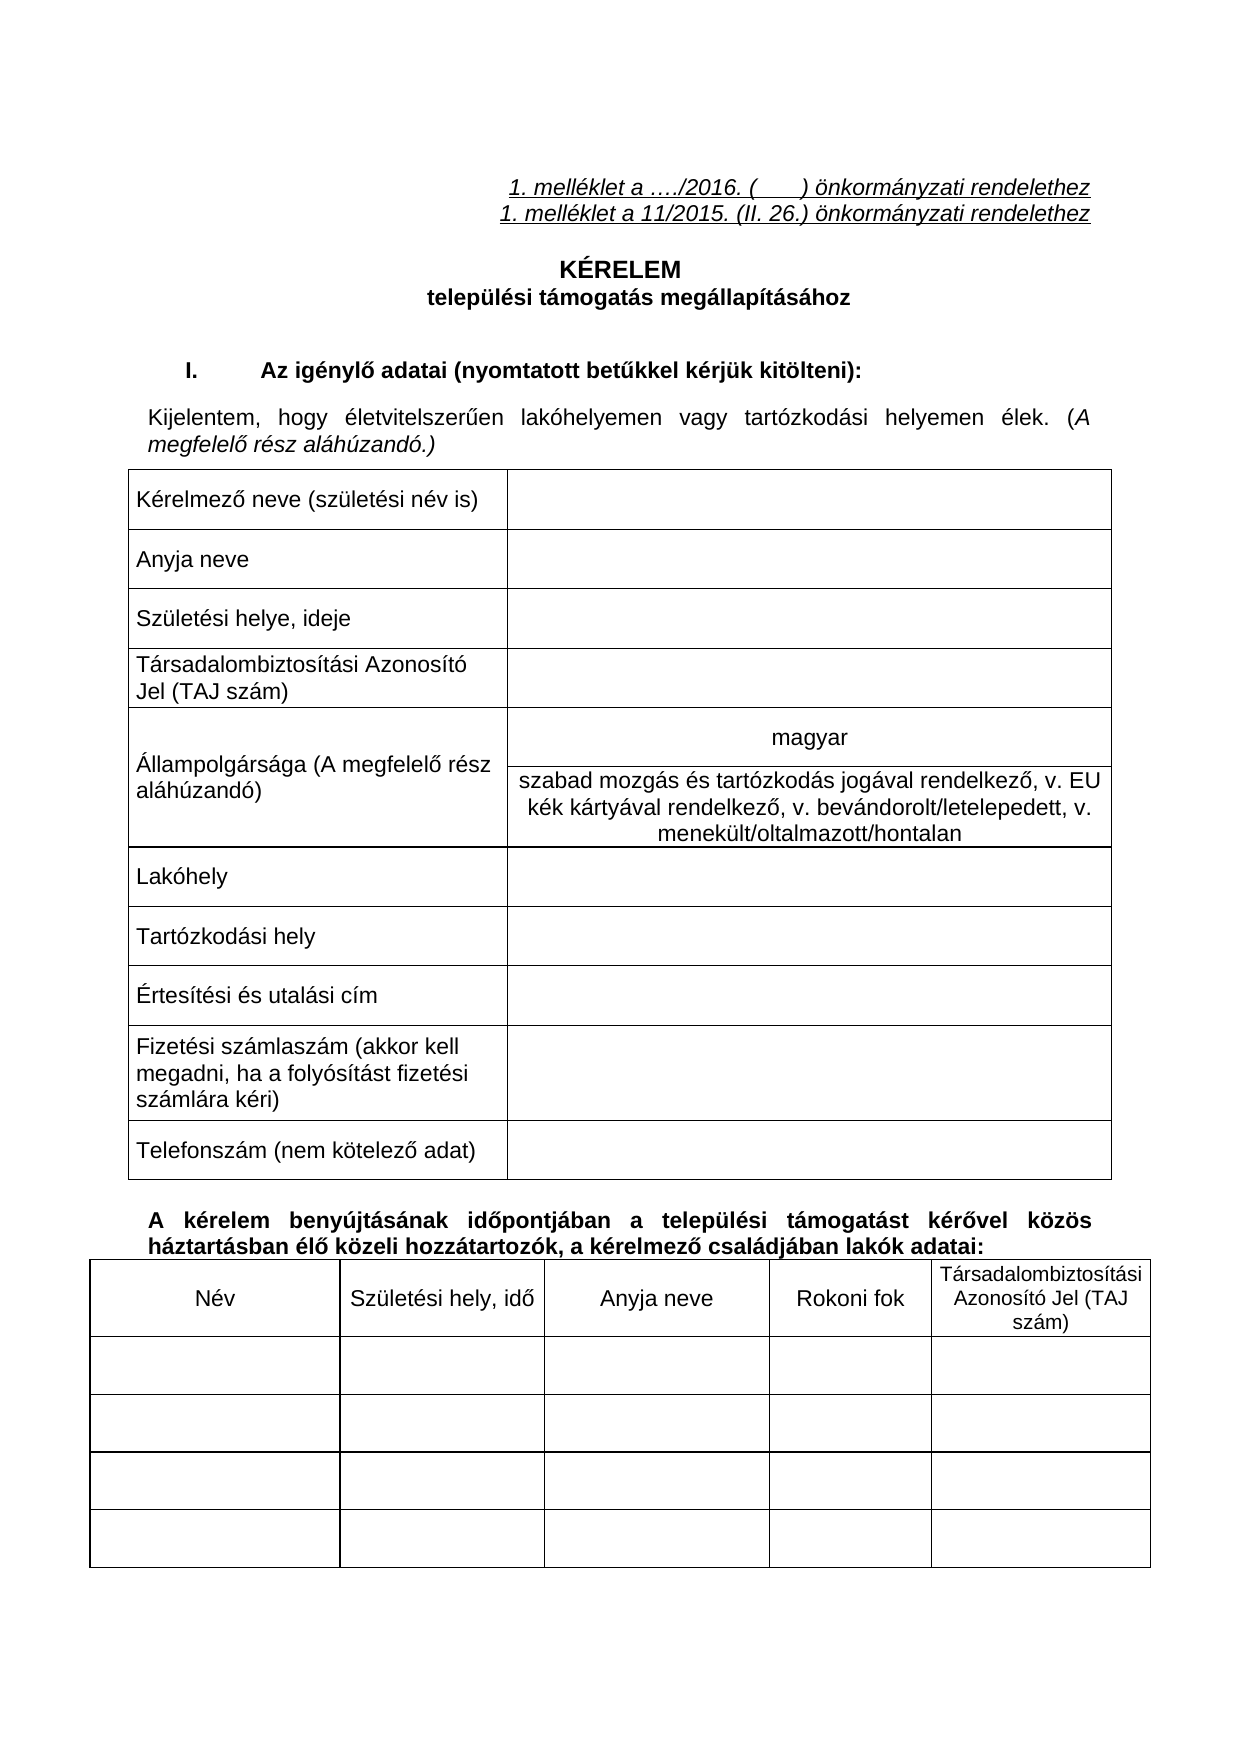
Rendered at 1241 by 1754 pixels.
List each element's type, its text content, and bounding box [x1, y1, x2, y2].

table_cell Tartózkodási hely [129, 907, 507, 965]
table_cell [341, 1453, 544, 1509]
table_cell Állampolgársága (A megfelelő rész aláhúzandó) [129, 708, 507, 846]
table_cell [545, 1510, 769, 1567]
table_cell [545, 1337, 769, 1394]
table_cell [508, 589, 1111, 647]
table_cell Fizetési számlaszám (akkor kell megadni, ha a folyósítást fizetési számlára kéri) [129, 1026, 507, 1120]
text települési támogatás megállapításához [185, 283, 1093, 310]
text 1. melléklet a 11/2015. (II. 26.) önkormányzati rendelethez [148, 200, 1093, 227]
table_cell [91, 1453, 339, 1509]
table_header [508, 470, 1111, 529]
table_cell [341, 1337, 544, 1394]
table_cell [770, 1395, 931, 1451]
table_cell [545, 1395, 769, 1451]
table_header Kérelmező neve (születési név is) [129, 470, 507, 529]
table_cell Lakóhely [129, 848, 507, 906]
table_cell [508, 1121, 1111, 1179]
table_cell Társadalombiztosítási Azonosító Jel (TAJ szám) [129, 649, 507, 707]
table_cell Születési helye, ideje [129, 589, 507, 647]
table_cell [508, 907, 1111, 965]
table_cell szabad mozgás és tartózkodás jogával rendelkező, v. EU kék kártyával rendelkező, v. bevándorolt/letelepedett, v. menekült/oltalmazott/hontalan [508, 767, 1111, 846]
table_header Rokoni fok [770, 1260, 931, 1336]
table_cell Telefonszám (nem kötelező adat) [129, 1121, 507, 1179]
table_header Név [91, 1260, 339, 1336]
table_cell [770, 1337, 931, 1394]
table_cell [91, 1510, 339, 1567]
table_cell [341, 1395, 544, 1451]
table_cell Anyja neve [129, 530, 507, 588]
table_cell Értesítési és utalási cím [129, 966, 507, 1024]
table_cell [545, 1453, 769, 1509]
table_cell [932, 1453, 1150, 1509]
table_header Társadalombiztosítási Azonosító Jel (TAJ szám) [932, 1260, 1150, 1336]
table_cell [91, 1395, 339, 1451]
table_cell [508, 1026, 1111, 1120]
list Az igénylő adatai (nyomtatott betűkkel kérjük kitölteni): [185, 357, 1093, 383]
text A kérelem benyújtásának időpontjában a települési támogatást kérővel közös háztartásban élő közeli hozzátartozók, a kérelmező családjában lakók adatai: [148, 1207, 1093, 1259]
table_cell [508, 649, 1111, 707]
text KÉRELEM [148, 255, 1093, 283]
table_cell [341, 1510, 544, 1567]
table_cell [932, 1337, 1150, 1394]
table_cell [770, 1453, 931, 1509]
table_cell magyar [508, 708, 1111, 766]
table_cell [770, 1510, 931, 1567]
table_cell [508, 966, 1111, 1024]
table_header Születési hely, idő [341, 1260, 544, 1336]
table_cell [932, 1395, 1150, 1451]
table_header Anyja neve [545, 1260, 769, 1336]
text Kijelentem, hogy életvitelszerűen lakóhelyemen vagy tartózkodási helyemen élek. (A megfelelő rész aláhúzandó.) [148, 404, 1093, 457]
text 1. melléklet a …./2016. ( ) önkormányzati rendelethez [148, 174, 1093, 200]
table_cell [508, 848, 1111, 906]
table_cell [932, 1510, 1150, 1567]
table_cell [91, 1337, 339, 1394]
table_cell [508, 530, 1111, 588]
